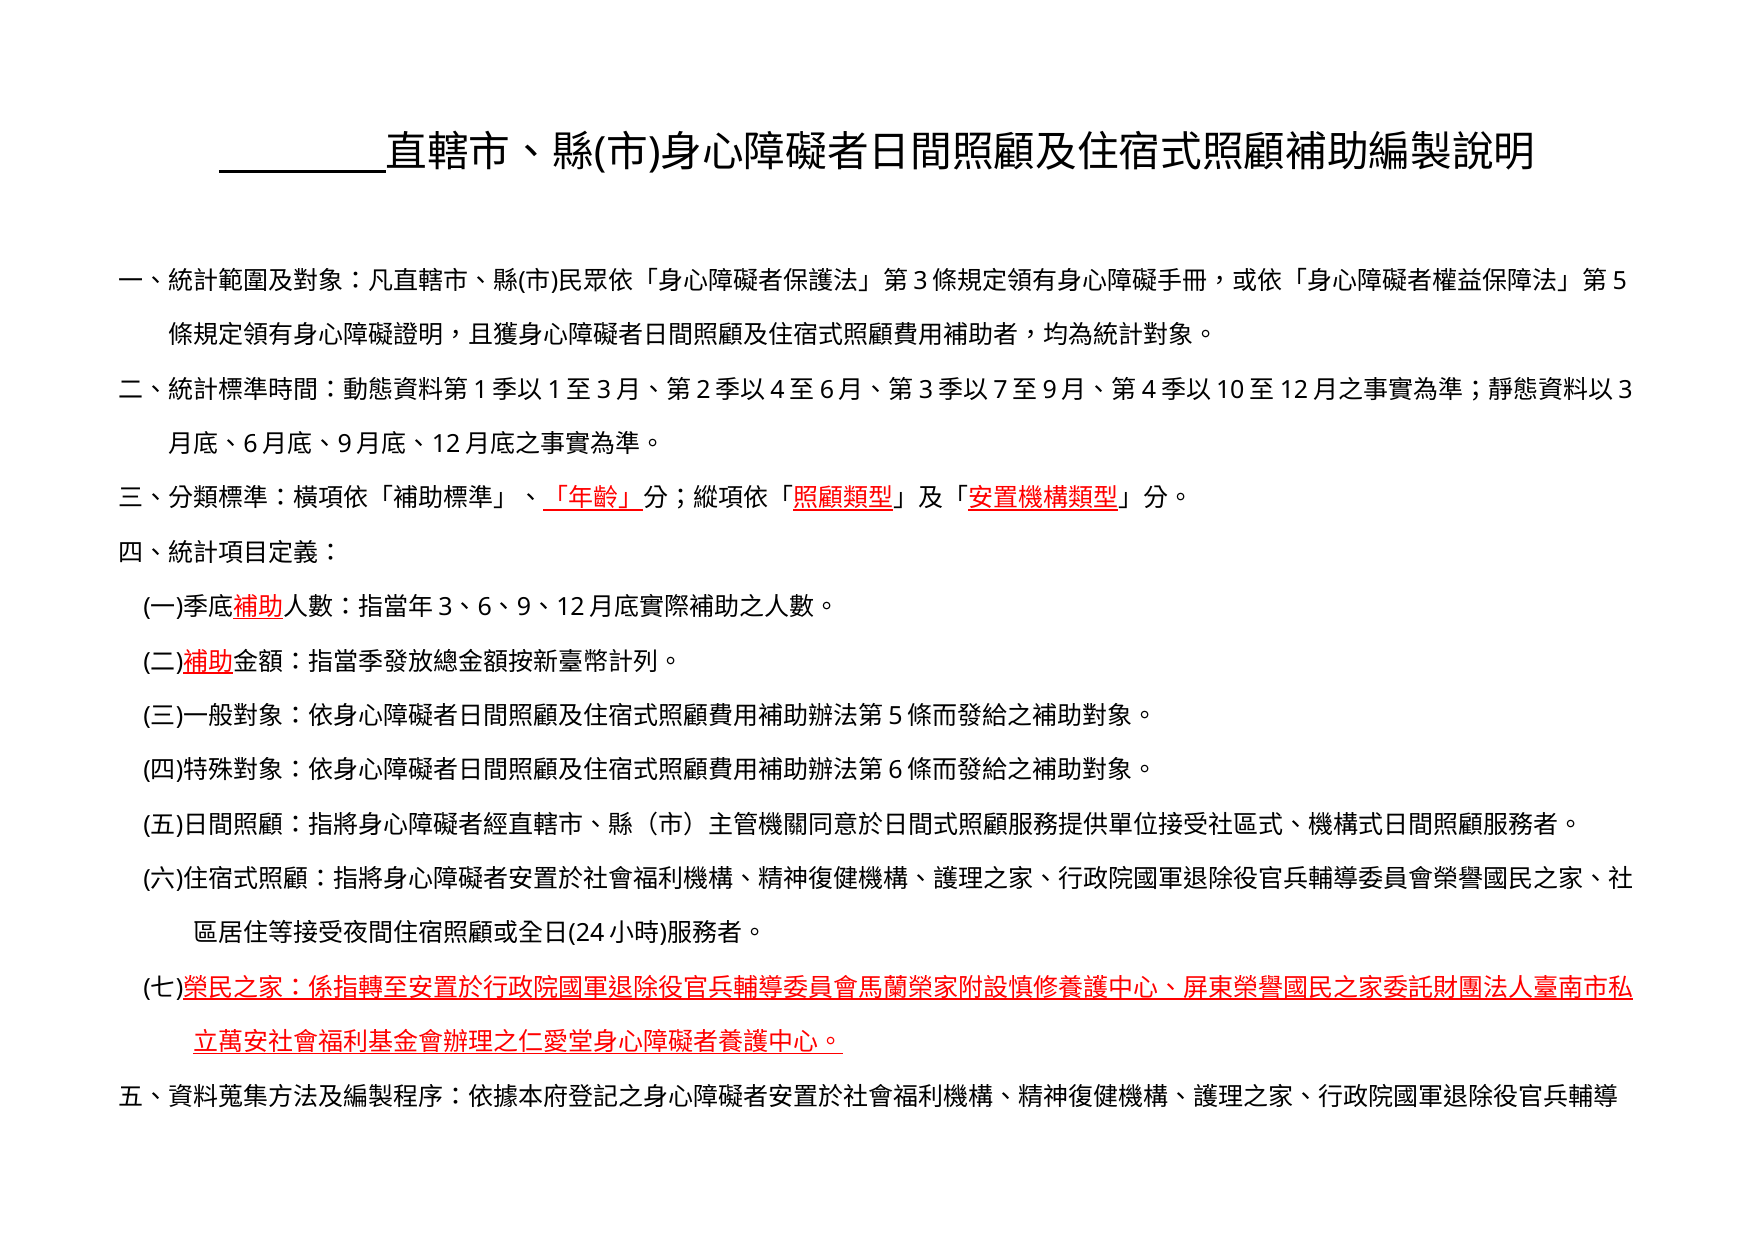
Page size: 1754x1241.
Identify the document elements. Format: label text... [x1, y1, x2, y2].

text (七)榮民之家：係指轉至安置於行政院國軍退除役官兵輔導委員會馬蘭榮家附設慎修養護中心、屏東榮譽國民之家委託財團法人臺南市私立萬安社會福利基金會辦理之仁愛堂身心障礙者養護中心。 [143, 967, 1636, 1058]
text (一)季底補助人數：指當年3、6、9、12月底實際補助之人數。 [143, 587, 1636, 623]
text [118, 1076, 1636, 1112]
text 直轄市、縣(市)身心障礙者日間照顧及住宿式照顧補助編製說明 [118, 118, 1636, 179]
text 三、分類標準：橫項依「補助標準」、「年齡」分；縱項依「照顧類型」及「安置機構類型」分。 [118, 478, 1636, 514]
text 一、統計範圍及對象：凡直轄市、縣(市)民眾依「身心障礙者保護法」第3條規定領有身心障礙手冊，或依「身心障礙者權益保障法」第5條規定領有身心障礙證明，且獲身心障礙者日間照顧及住宿式照顧費用補助者，均為統計對象。 [118, 260, 1636, 351]
text (六)住宿式照顧：指將身心障礙者安置於社會福利機構、精神復健機構、護理之家、行政院國軍退除役官兵輔導委員會榮譽國民之家、社區居住等接受夜間住宿照顧或全日(24小時)服務者。 [143, 858, 1636, 949]
text (四)特殊對象：依身心障礙者日間照顧及住宿式照顧費用補助辦法第6條而發給之補助對象。 [143, 750, 1636, 786]
text (三)一般對象：依身心障礙者日間照顧及住宿式照顧費用補助辦法第5條而發給之補助對象。 [143, 695, 1636, 732]
text 二、統計標準時間：動態資料第1季以1至3月、第2季以4至6月、第3季以7至9月、第4季以10至12月之事實為準；靜態資料以3月底、6月底、9月底、12月底之事實為準。 [118, 369, 1636, 460]
text (五)日間照顧：指將身心障礙者經直轄市、縣（市）主管機關同意於日間式照顧服務提供單位接受社區式、機構式日間照顧服務者。 [143, 804, 1636, 840]
text 四、統計項目定義： [118, 532, 1636, 568]
text (二)補助金額：指當季發放總金額按新臺幣計列。 [143, 641, 1636, 677]
